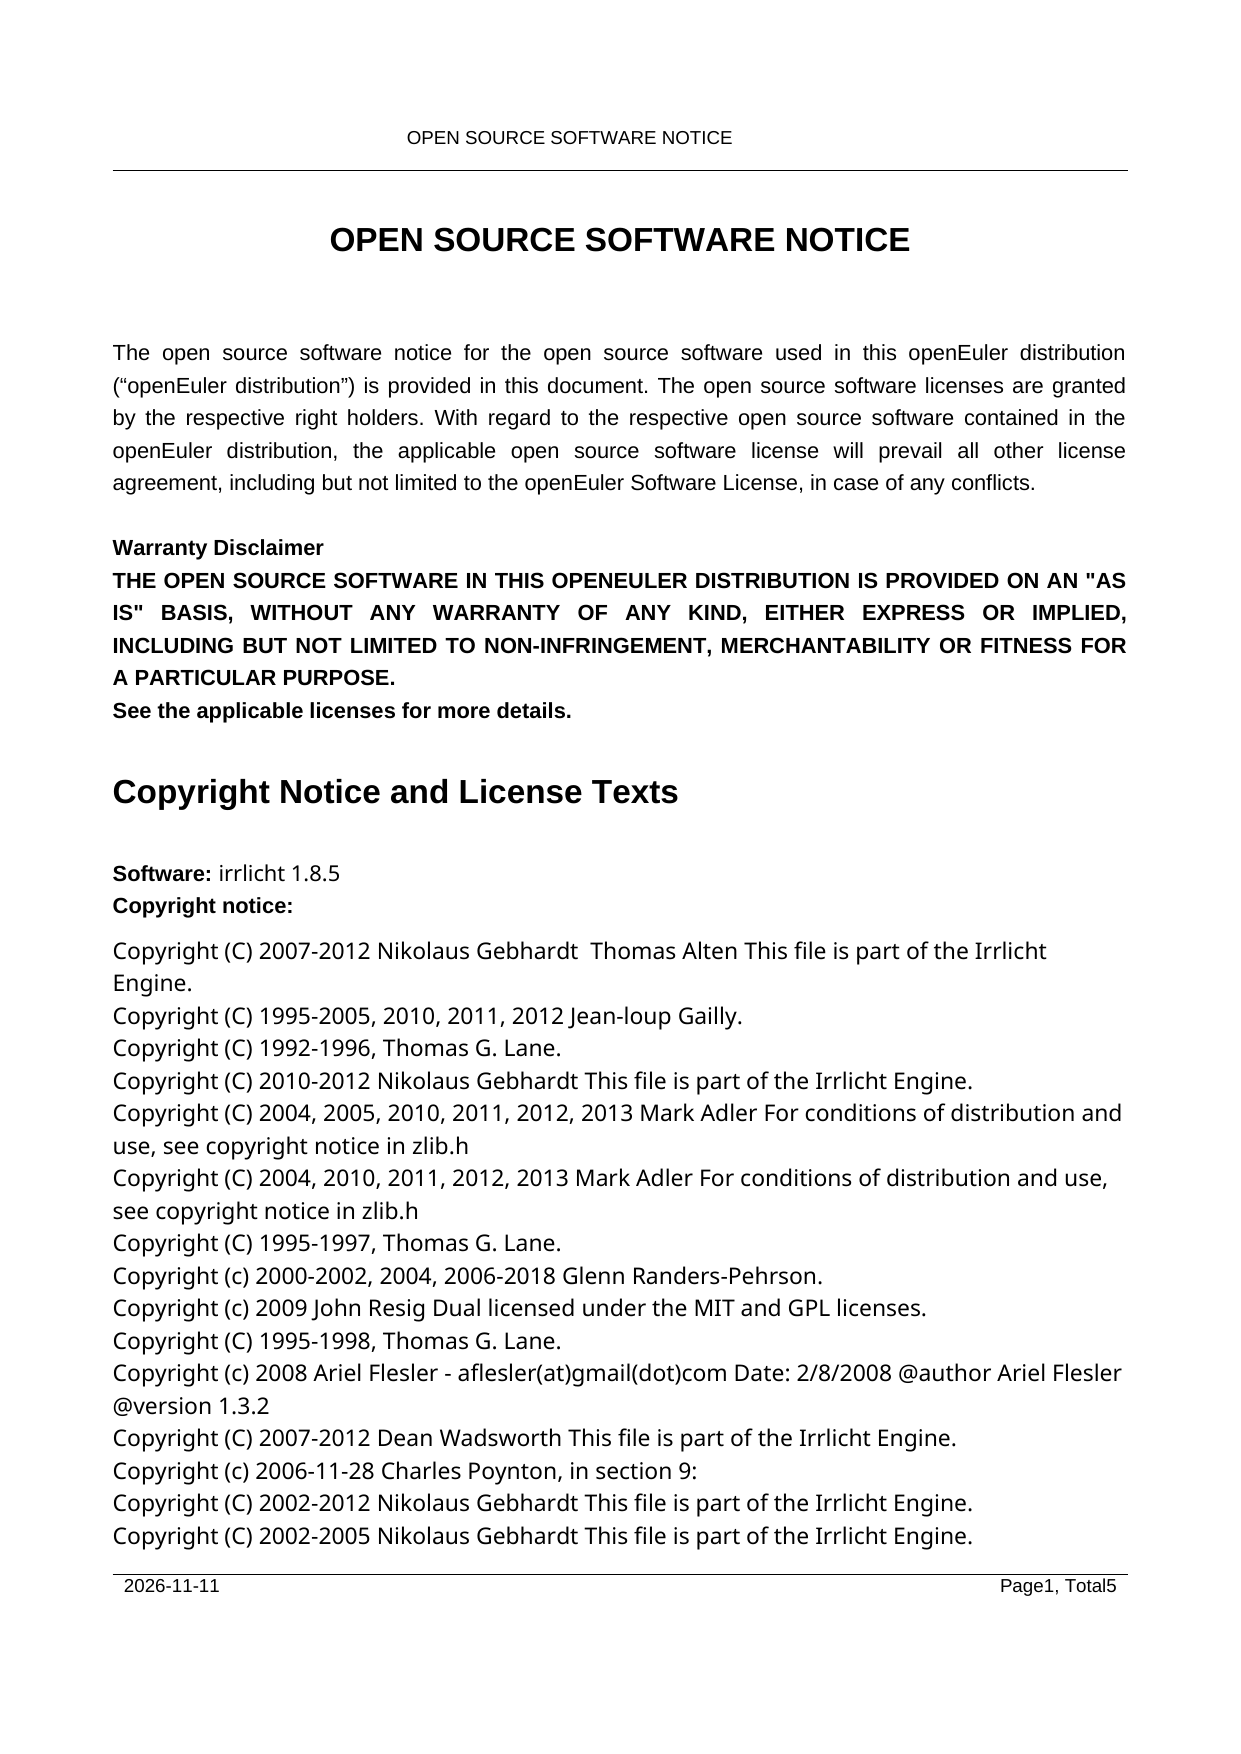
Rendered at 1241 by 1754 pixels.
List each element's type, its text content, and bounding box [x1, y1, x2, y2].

text OPEN SOURCE SOFTWARE NOTICE [112, 206, 1128, 271]
text THE OPEN SOURCE SOFTWARE IN THIS OPENEULER DISTRIBUTION IS PROVIDED ON AN "AS IS" BASIS, WITHOUT ANY WARRANTY OF ANY KIND, EITHER EXPRESS OR IMPLIED, INCLUDING BUT NOT LIMITED TO NON-INFRINGEMENT, MERCHANTABILITY OR FITNESS FOR A PARTICULAR PURPOSE. See the applicable licenses for more details. [112, 564, 1128, 726]
text Warranty Disclaimer [112, 531, 1128, 564]
title Software: irrlicht 1.8.5 [112, 856, 1128, 889]
text The open source software notice for the open source software used in this openEuler distribution (“openEuler distribution”) is provided in this document. The open source software licenses are granted by the respective right holders. With regard to the respective open source software contained in the openEuler distribution, the applicable open source software license will prevail all other license agreement, including but not limited to the openEuler Software License, in case of any conflicts. [112, 336, 1128, 499]
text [112, 934, 1128, 1551]
text Copyright notice: [112, 889, 1128, 921]
text Copyright Notice and License Texts [112, 759, 1128, 824]
